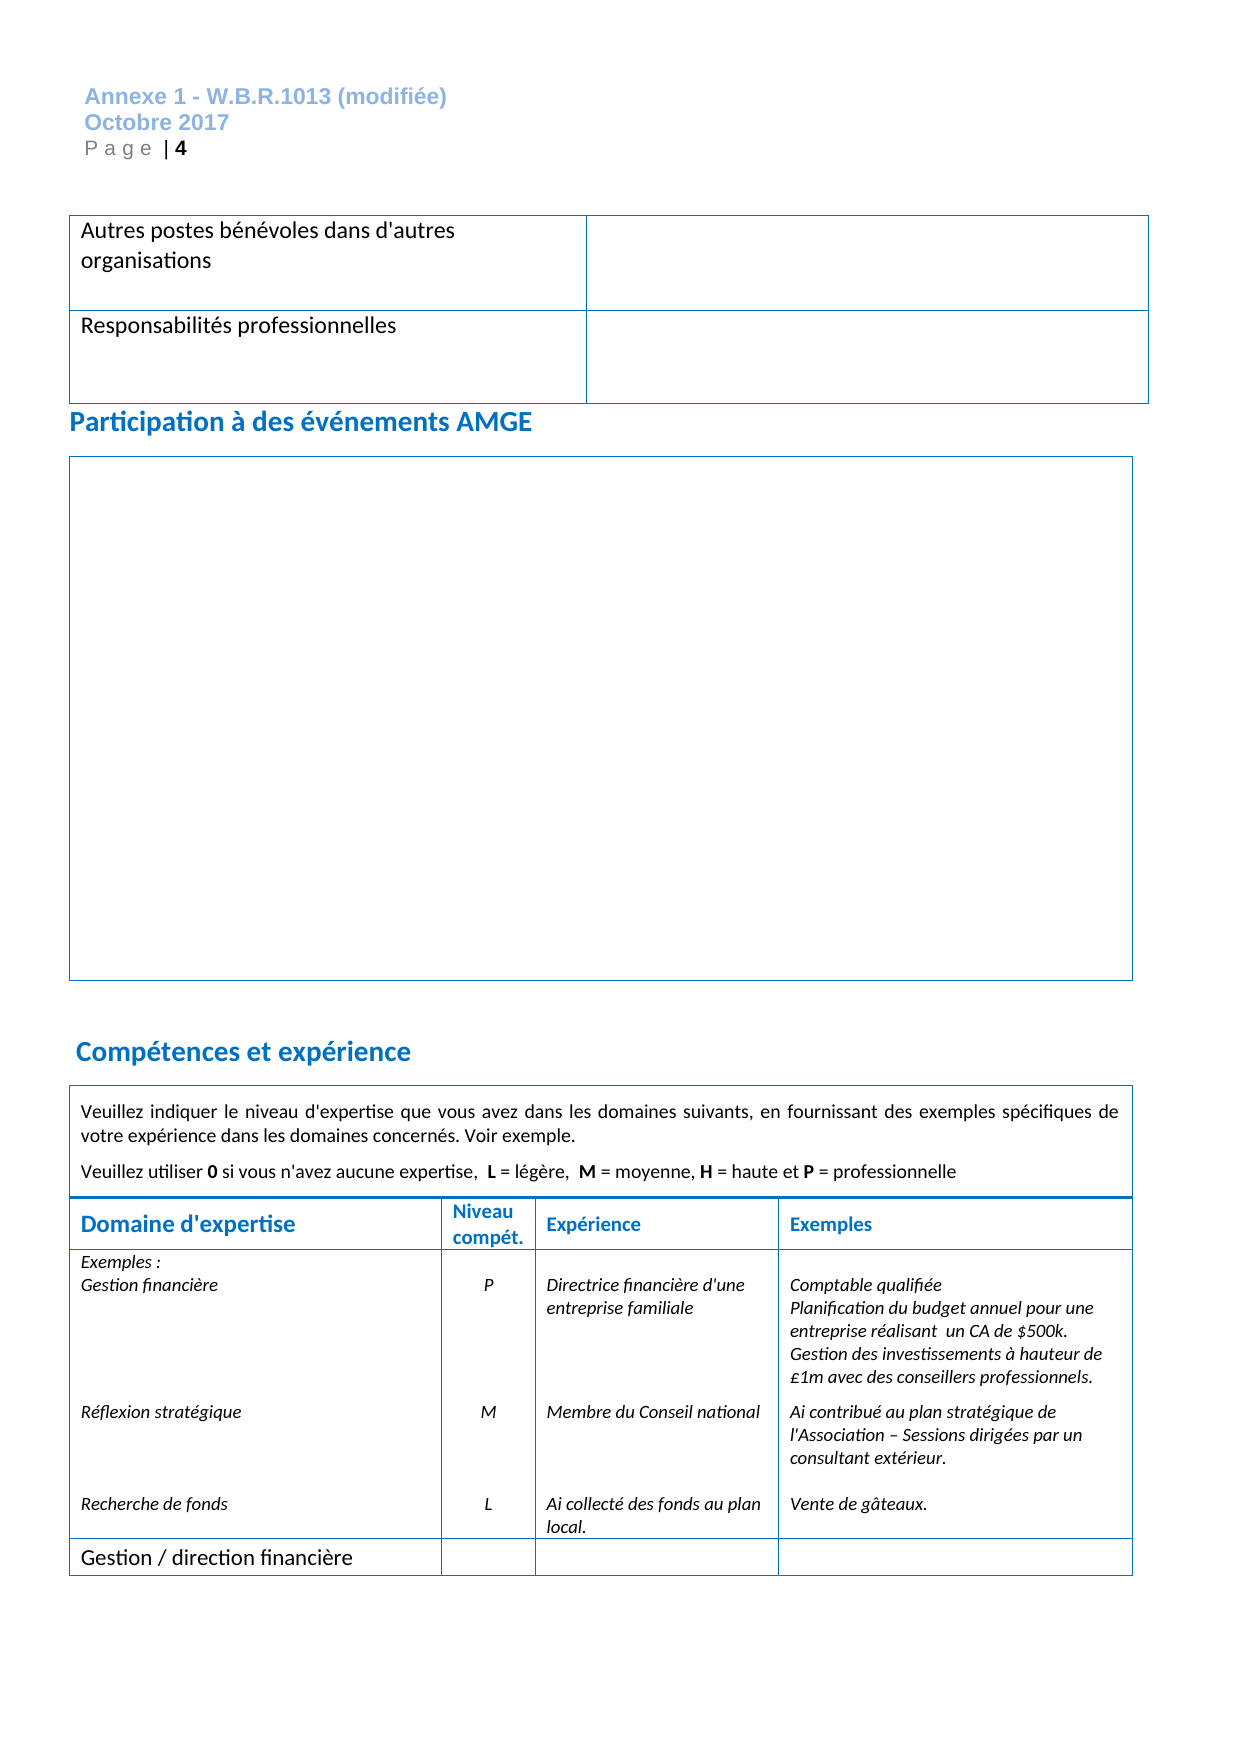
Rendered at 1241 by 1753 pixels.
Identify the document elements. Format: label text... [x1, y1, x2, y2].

table_cell Exemples : Gestion financière Réflexion stratégique Recherche de fonds [70, 1250, 441, 1538]
table_cell Comptable qualifiée Planification du budget annuel pour une entreprise réalisant un CA de $500k. Gestion des investissements à hauteur de £1m avec des conseillers professionnels. Ai contribué au plan stratégique de l'Association – Sessions dirigées par un consultant extérieur. Vente de gâteaux. [779, 1250, 1132, 1538]
table_cell [779, 1539, 1132, 1575]
text Participation à des événements AMGE [69, 404, 1138, 439]
table_cell Autres postes bénévoles dans d'autres organisations [70, 216, 586, 309]
table_header Veuillez indiquer le niveau d'expertise que vous avez dans les domaines suivants, en fournissant des exemples spécifiques de votre expérience dans les domaines concernés. Voir exemple. Veuillez utiliser 0 si vous n'avez aucune expertise, L = légère, M = moyenne, H = haute et P = professionnelle [70, 1086, 1132, 1196]
table_cell Directrice financière d'une entreprise familiale Membre du Conseil national Ai collecté des fonds au plan local. [536, 1250, 778, 1538]
table_cell P M L [442, 1250, 535, 1538]
table_header Exemples [779, 1199, 1132, 1249]
table_cell [442, 1539, 535, 1575]
text Compétences et expérience [69, 1033, 1138, 1069]
table_cell Responsabilités professionnelles [70, 311, 586, 402]
table_cell [587, 216, 1148, 309]
table_header Niveau compét. [442, 1199, 535, 1249]
table_header [70, 457, 1132, 980]
table_cell [536, 1539, 778, 1575]
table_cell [70, 1539, 441, 1575]
table_cell [587, 311, 1148, 402]
table_header Domaine d'expertise [70, 1199, 441, 1249]
table_header Expérience [536, 1199, 778, 1249]
